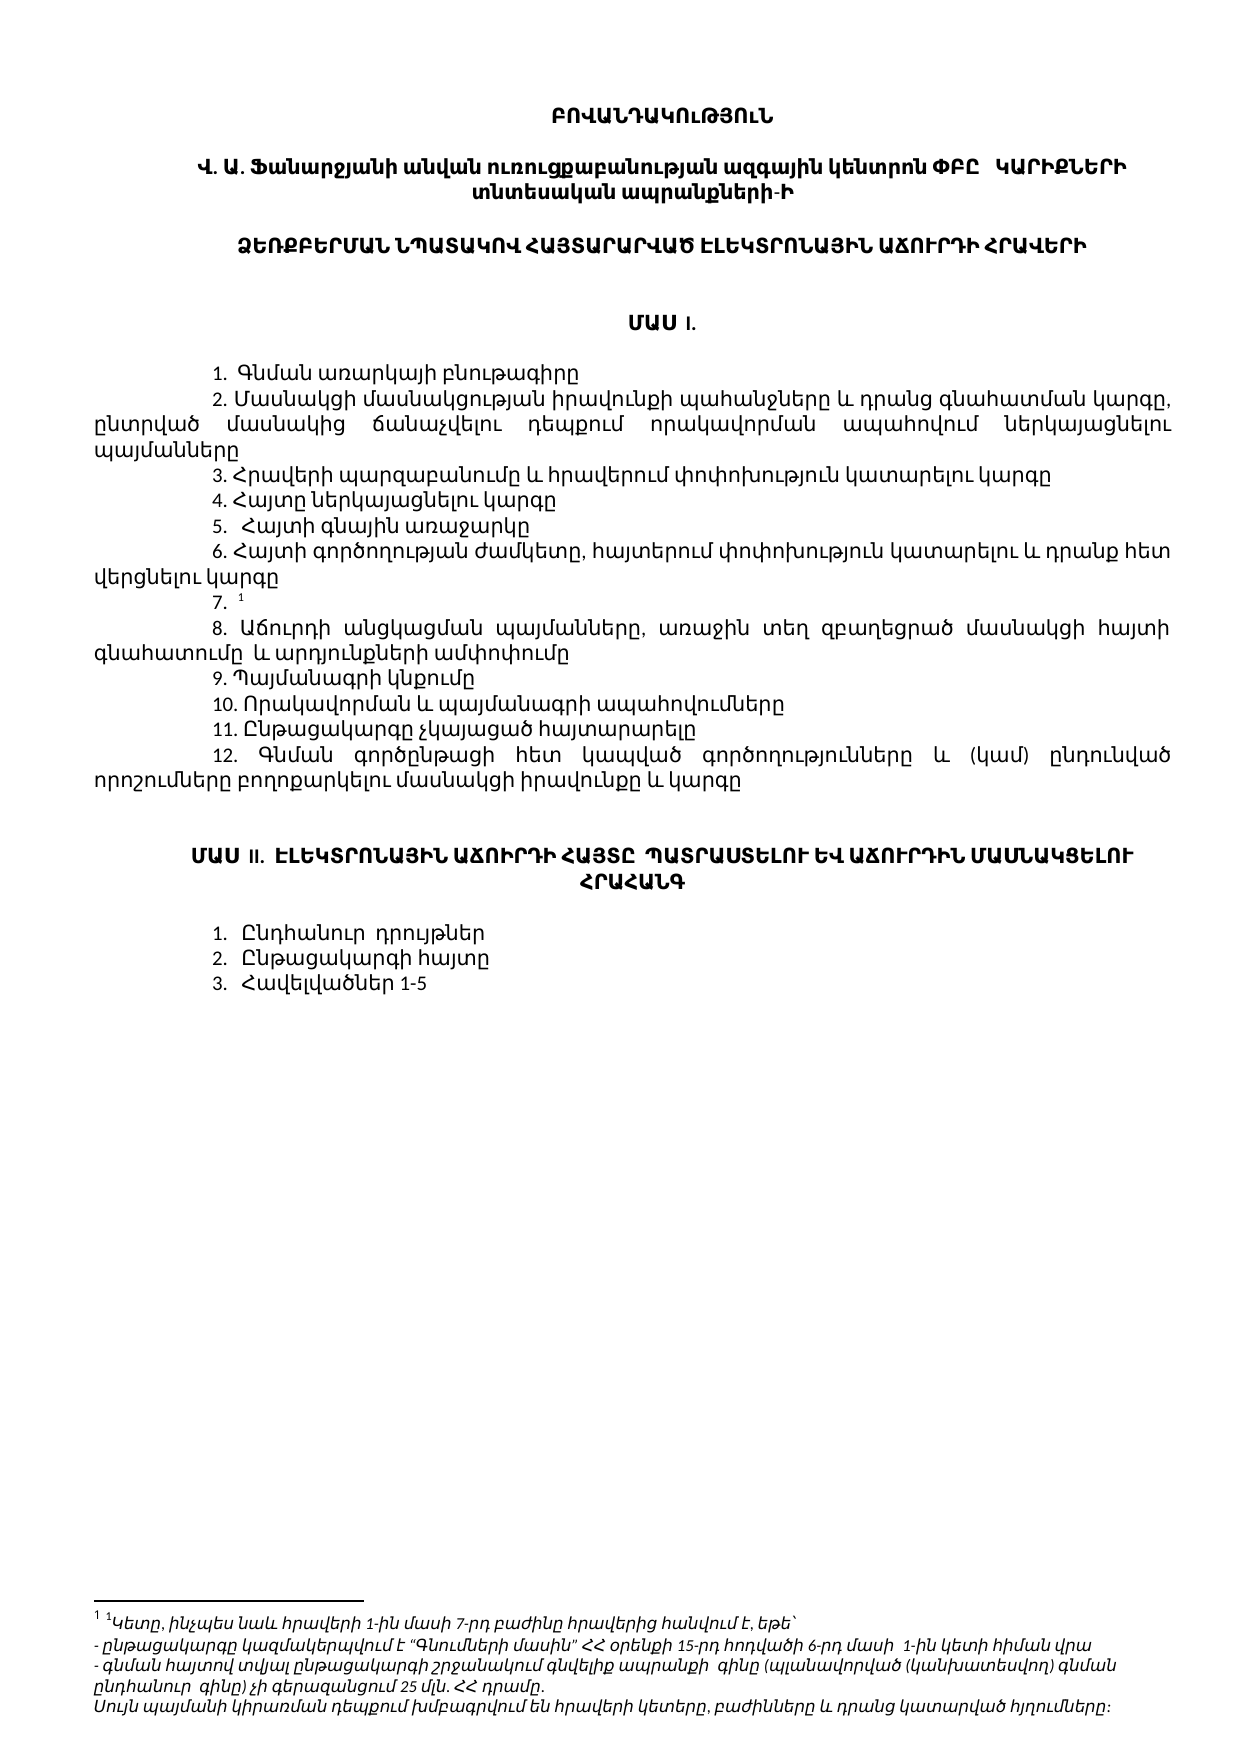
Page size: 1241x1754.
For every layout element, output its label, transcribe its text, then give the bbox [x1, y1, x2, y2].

text 3. Հրավերի պարզաբանումը և հրավերում փոփոխություն կատարելու կարգը [94, 462, 1171, 488]
text 8. Աճուրդի անցկացման պայմանները, առաջին տեղ զբաղեցրած մասնակցի հայտի գնահատումը և արդյունքների ամփոփումը [94, 615, 1171, 666]
text 7. 1 [94, 589, 1171, 615]
text 1. Գնման առարկայի բնութագիրը [94, 361, 1171, 386]
text ՄԱՍ I. [94, 310, 1171, 335]
text 6. Հայտի գործողության ժամկետը, հայտերում փոփոխություն կատարելու և դրանք հետ վերցնելու կարգը [94, 538, 1171, 589]
text 10. Որակավորման և պայմանագրի ապահովումները [94, 691, 1171, 716]
text 5. Հայտի գնային առաջարկը [94, 513, 1171, 538]
text 2. Մասնակցի մասնակցության իրավունքի պահանջները և դրանց գնահատման կարգը, ընտրված մասնակից ճանաչվելու դեպքում որակավորման ապահովում ներկայացնելու պայմանները [94, 386, 1171, 462]
text Վ. Ա. Ֆանարջյանի անվան ուռուցքաբանության ազգային կենտրոն ՓԲԸ ԿԱՐԻՔՆԵՐԻ տնտեսական ապրանքների-Ի [94, 154, 1171, 205]
text ՁԵՌՔԲԵՐՄԱՆ ՆՊԱՏԱԿՈՎ ՀԱՅՏԱՐԱՐՎԱԾ ԷԼԵԿՏՐՈՆԱՅԻՆ ԱՃՈՒՐԴԻ ՀՐԱՎԵՐԻ [94, 233, 1171, 259]
text 2. Ընթացակարգի հայտը [94, 945, 1171, 971]
text ԲՈՎԱՆԴԱԿՈւԹՅՈւՆ [94, 103, 1171, 128]
text ՄԱՍ II. ԷԼԵԿՏՐՈՆԱՅԻՆ ԱՃՈԻՐԴԻ ՀԱՅՏԸ ՊԱՏՐԱՍՏԵԼՈՒ ԵՎ ԱՃՈՒՐԴԻՆ ՄԱՍՆԱԿՑԵԼՈՒ ՀՐԱՀԱՆԳ [94, 843, 1171, 894]
text 3. Հավելվածներ 1-5 [94, 971, 1171, 996]
text 1. Ընդհանուր դրույթներ [94, 920, 1171, 945]
text 4. Հայտը ներկայացնելու կարգը [94, 488, 1171, 513]
text 9. Պայմանագրի կնքումը [94, 666, 1171, 691]
text 11. Ընթացակարգը չկայացած հայտարարելը [94, 716, 1171, 742]
text 12. Գնման գործընթացի հետ կապված գործողությունները և (կամ) ընդունված որոշումները բողոքարկելու մասնակցի իրավունքը և կարգը [94, 742, 1171, 793]
